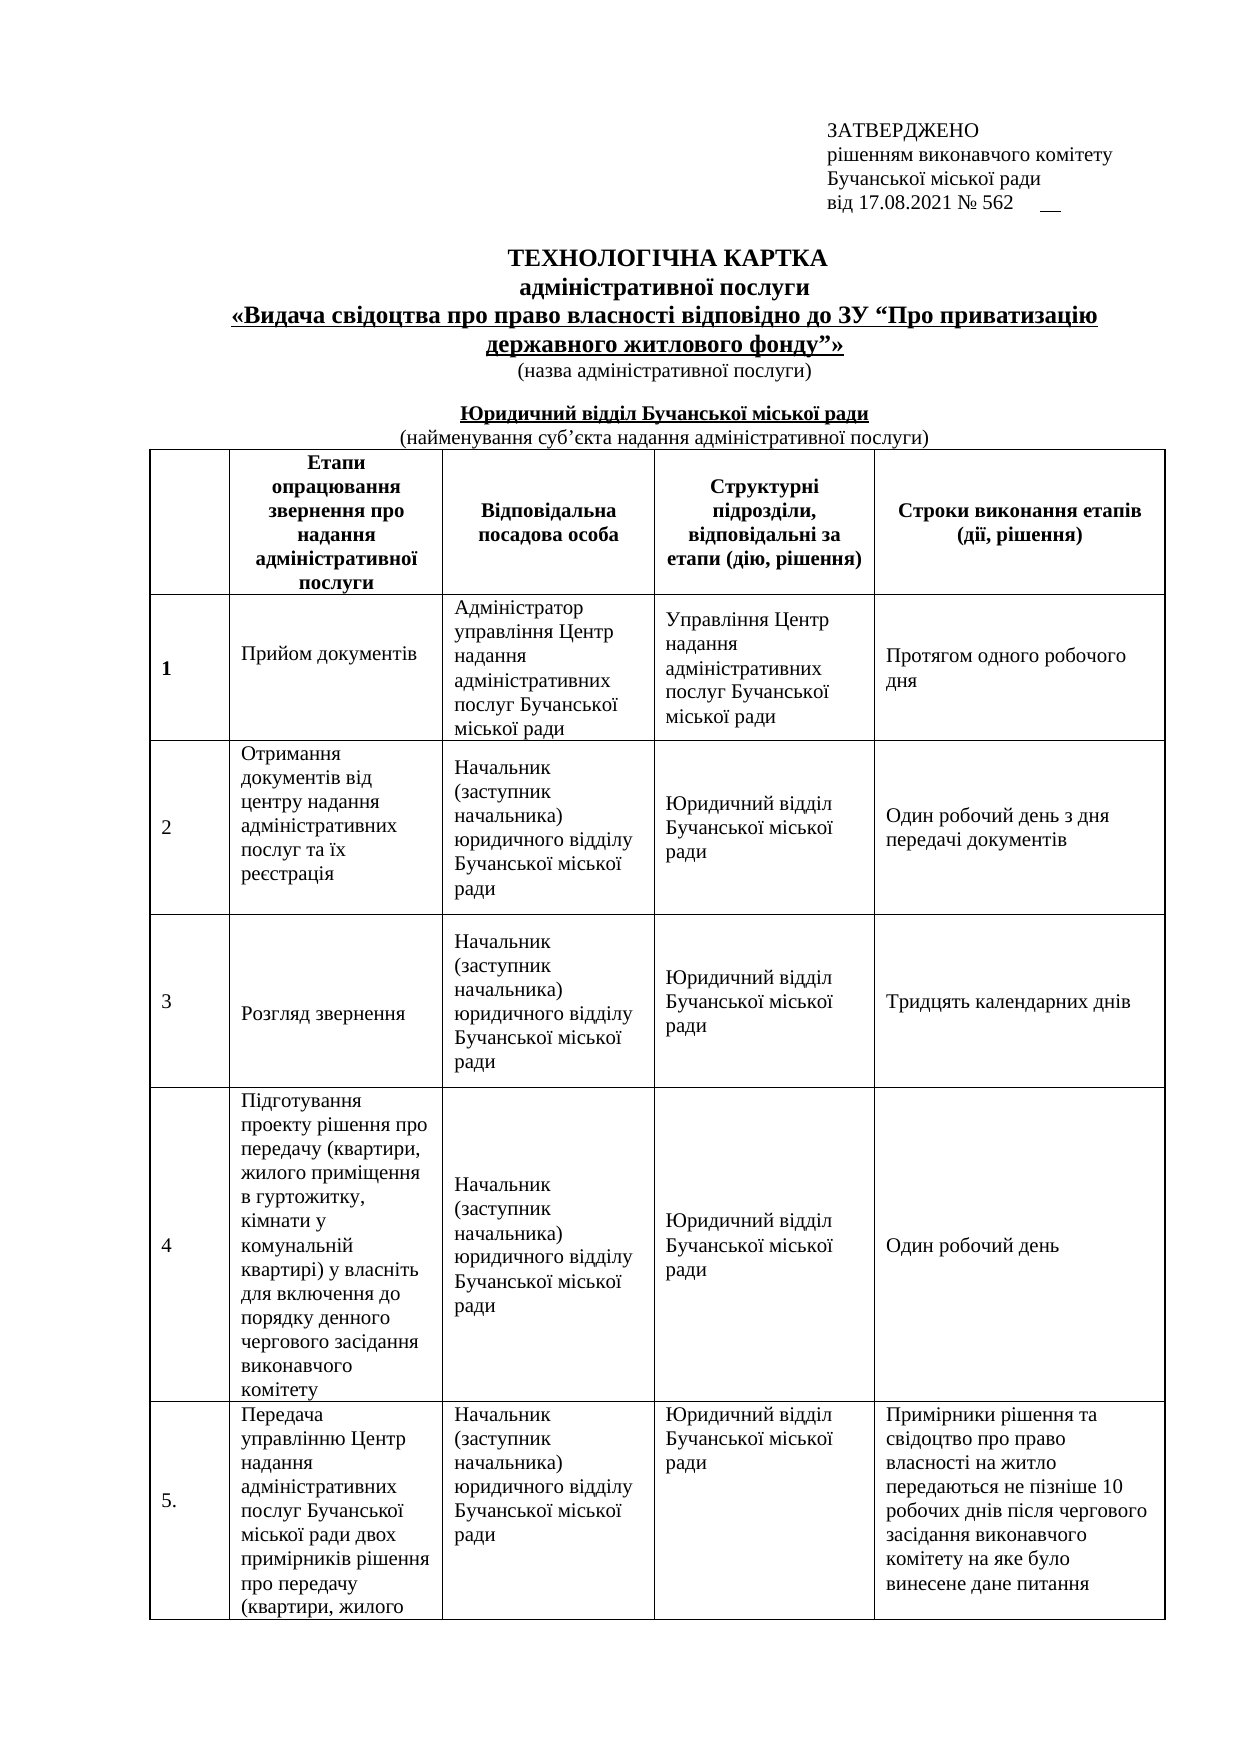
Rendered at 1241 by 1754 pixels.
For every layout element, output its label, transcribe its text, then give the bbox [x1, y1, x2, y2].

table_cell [875, 1402, 1164, 1618]
table_cell Начальник (заступник начальника) юридичного відділу Бучанської міської ради [443, 741, 654, 914]
table_cell Тридцять календарних днів [875, 915, 1164, 1087]
table_cell Юридичний відділ Бучанської міської ради [655, 1088, 874, 1401]
table_cell Отримання документів від центру надання адміністративних послуг та їх реєстрація [230, 741, 442, 914]
table_header [151, 450, 229, 594]
table_cell Юридичний відділ Бучанської міської ради [655, 741, 874, 914]
table_cell Підготування проекту рішення про передачу (квартири, жилого приміщення в гуртожитку, кімнати у комунальній квартирі) у власніть для включення до порядку денного чергового засідання виконавчого комітету [230, 1088, 442, 1401]
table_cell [655, 1402, 874, 1618]
text від 17.08.2021 № 562 8р [650, 190, 1181, 214]
table_cell Один робочий день з дня передачі документів [875, 741, 1164, 914]
table_cell 3 [151, 915, 229, 1087]
table_cell 2 [151, 741, 229, 914]
text (назва адміністративної послуги) [177, 358, 1152, 382]
text Юридичний відділ Бучанської міської ради [177, 401, 1152, 425]
table_cell Адміністратор управління Центр надання адміністративних послуг Бучанської міської ради [443, 595, 654, 740]
table_cell Начальник (заступник начальника) юридичного відділу Бучанської міської ради [443, 1088, 654, 1401]
table_cell Протягом одного робочого дня [875, 595, 1164, 740]
text Бучанської міської ради [650, 166, 1181, 190]
table_header Строки виконання етапів (дії, рішення) [875, 450, 1164, 594]
table_cell Юридичний відділ Бучанської міської ради [655, 915, 874, 1087]
table_cell 4 [151, 1088, 229, 1401]
table_cell 5. [151, 1402, 229, 1618]
text «Видача свідоцтва про право власності відповідно до ЗУ “Про приватизацію державного житлового фонду”» [177, 301, 1152, 358]
table_cell Управління Центр надання адміністративних послуг Бучанської міської ради [655, 595, 874, 740]
text ЗАТВЕРДЖЕНО [650, 118, 1181, 142]
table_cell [443, 1402, 654, 1618]
text адміністративної послуги [177, 272, 1152, 301]
table_cell Прийом документів [230, 595, 442, 740]
text (найменування суб’єкта надання адміністративної послуги) [177, 425, 1152, 449]
table_cell Один робочий день [875, 1088, 1164, 1401]
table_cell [230, 1402, 442, 1618]
text ТЕХНОЛОГІЧНА КАРТКА [177, 243, 1152, 272]
table_cell 1 [151, 595, 229, 740]
table_header Етапи опрацювання звернення про надання адміністративної послуги [230, 450, 442, 594]
table_cell Розгляд звернення [230, 915, 442, 1087]
table_header Відповідальна посадова особа [443, 450, 654, 594]
table_cell Начальник (заступник начальника) юридичного відділу Бучанської міської ради [443, 915, 654, 1087]
text рішенням виконавчого комітету [650, 142, 1181, 166]
table_header Структурні підрозділи, відповідальні за етапи (дію, рішення) [655, 450, 874, 594]
